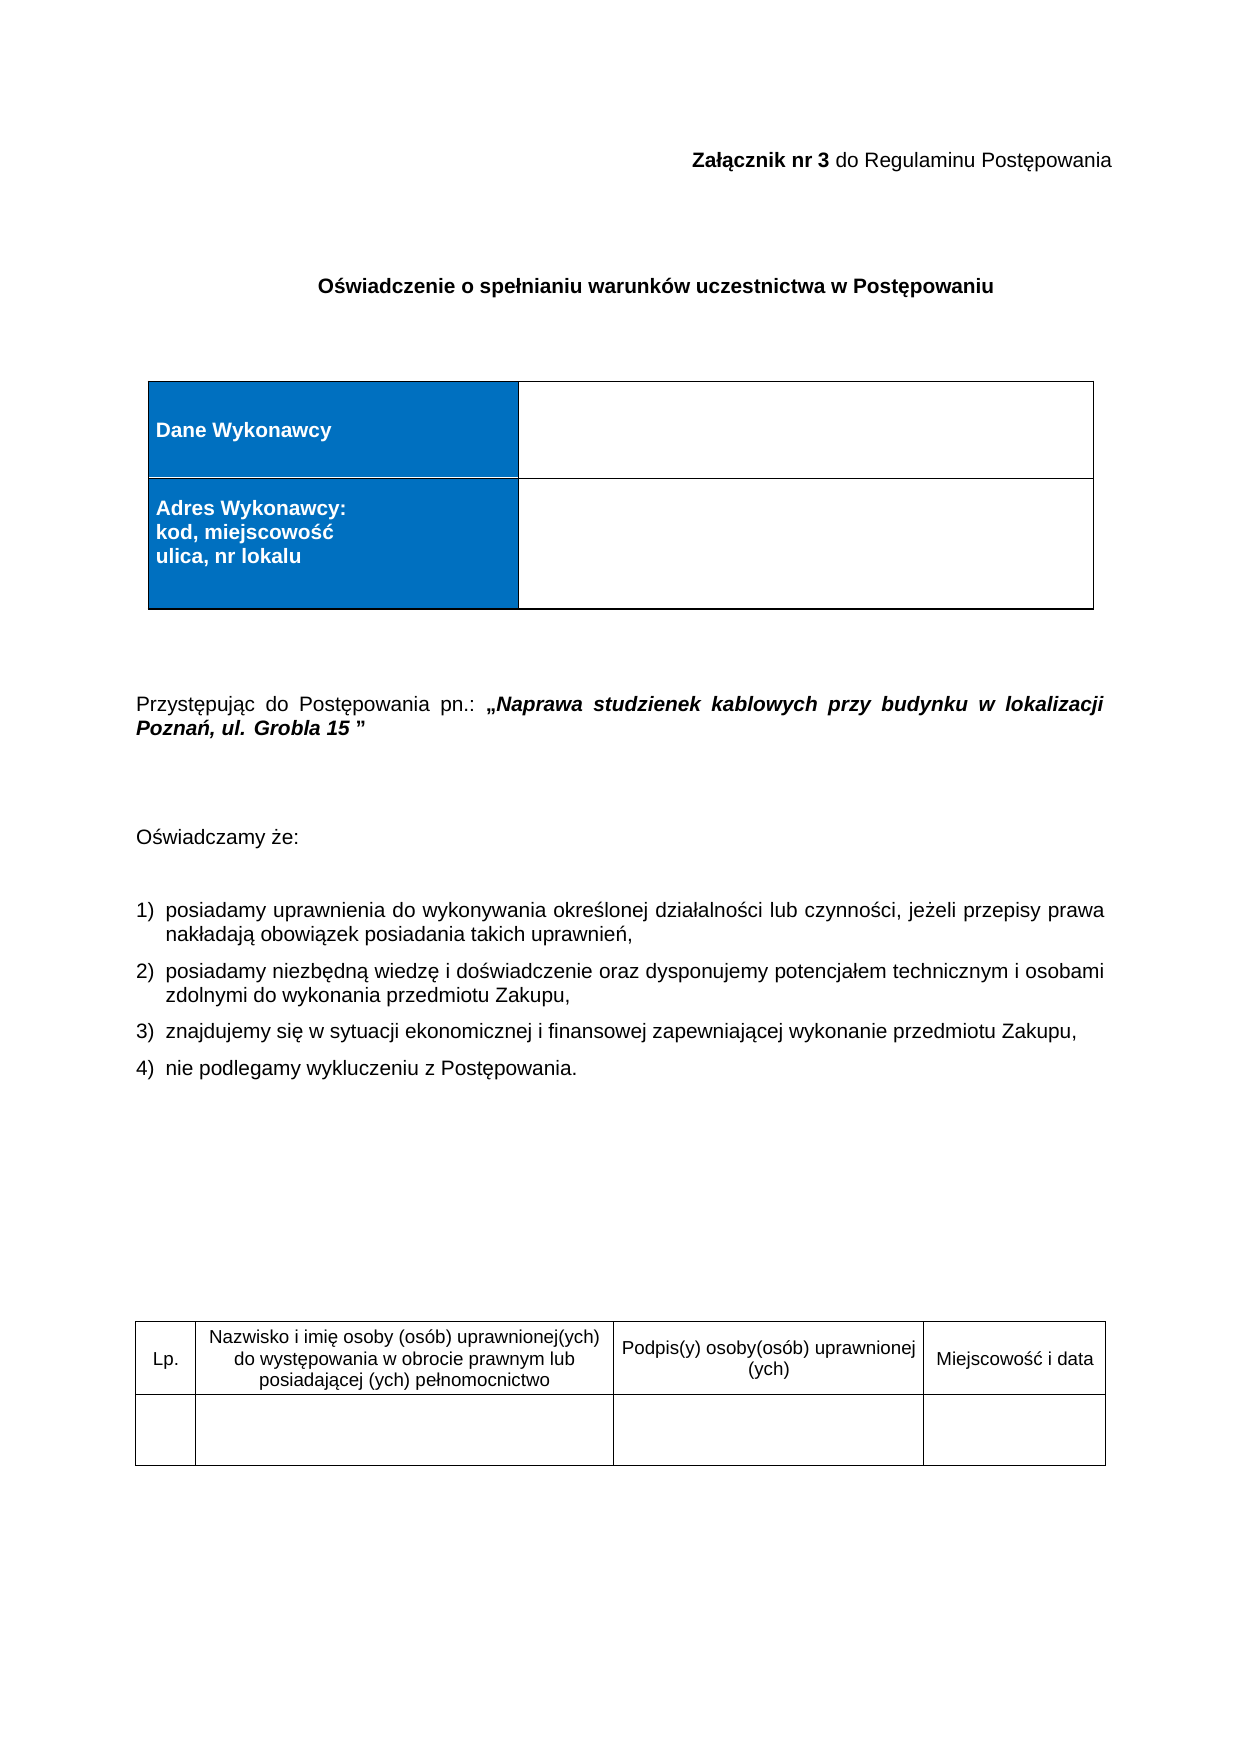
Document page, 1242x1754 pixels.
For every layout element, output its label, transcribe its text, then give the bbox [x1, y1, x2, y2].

table_header Podpis(y) osoby(osób) uprawnionej (ych) [614, 1322, 923, 1394]
text Przystępując do Postępowania pn.: „Naprawa studzienek kablowych przy budynku w lokalizacji Poznań, ul. Grobla 15 ” [136, 692, 1106, 740]
table_cell [614, 1395, 923, 1464]
table_header Lp. [136, 1322, 195, 1394]
table_header Miejscowość i data [924, 1322, 1105, 1394]
text 4) nie podlegamy wykluczeniu z Postępowania. [136, 1055, 1106, 1079]
text 3) znajdujemy się w sytuacji ekonomicznej i finansowej zapewniającej wykonanie przedmiotu Zakupu, [136, 1019, 1106, 1043]
table_header Nazwisko i imię osoby (osób) uprawnionej(ych) do występowania w obrocie prawnym lub posiadającej (ych) pełnomocnictwo [196, 1322, 613, 1394]
table_cell Adres Wykonawcy: kod, miejscowość ulica, nr lokalu [149, 479, 518, 608]
table_cell [519, 479, 1093, 608]
text Oświadczamy że: [136, 825, 1106, 849]
table_header [519, 382, 1093, 477]
table_cell [196, 1395, 613, 1464]
text 2) posiadamy niezbędną wiedzę i doświadczenie oraz dysponujemy potencjałem technicznym i osobami zdolnymi do wykonania przedmiotu Zakupu, [136, 958, 1106, 1006]
table_header Dane Wykonawcy [149, 382, 518, 477]
text 1) posiadamy uprawnienia do wykonywania określonej działalności lub czynności, jeżeli przepisy prawa nakładają obowiązek posiadania takich uprawnień, [136, 898, 1106, 946]
text Załącznik nr 3 do Regulaminu Postępowania [121, 148, 1112, 204]
table_cell [136, 1395, 195, 1464]
table_cell [924, 1395, 1105, 1464]
text Oświadczenie o spełnianiu warunków uczestnictwa w Postępowaniu [136, 274, 1176, 298]
